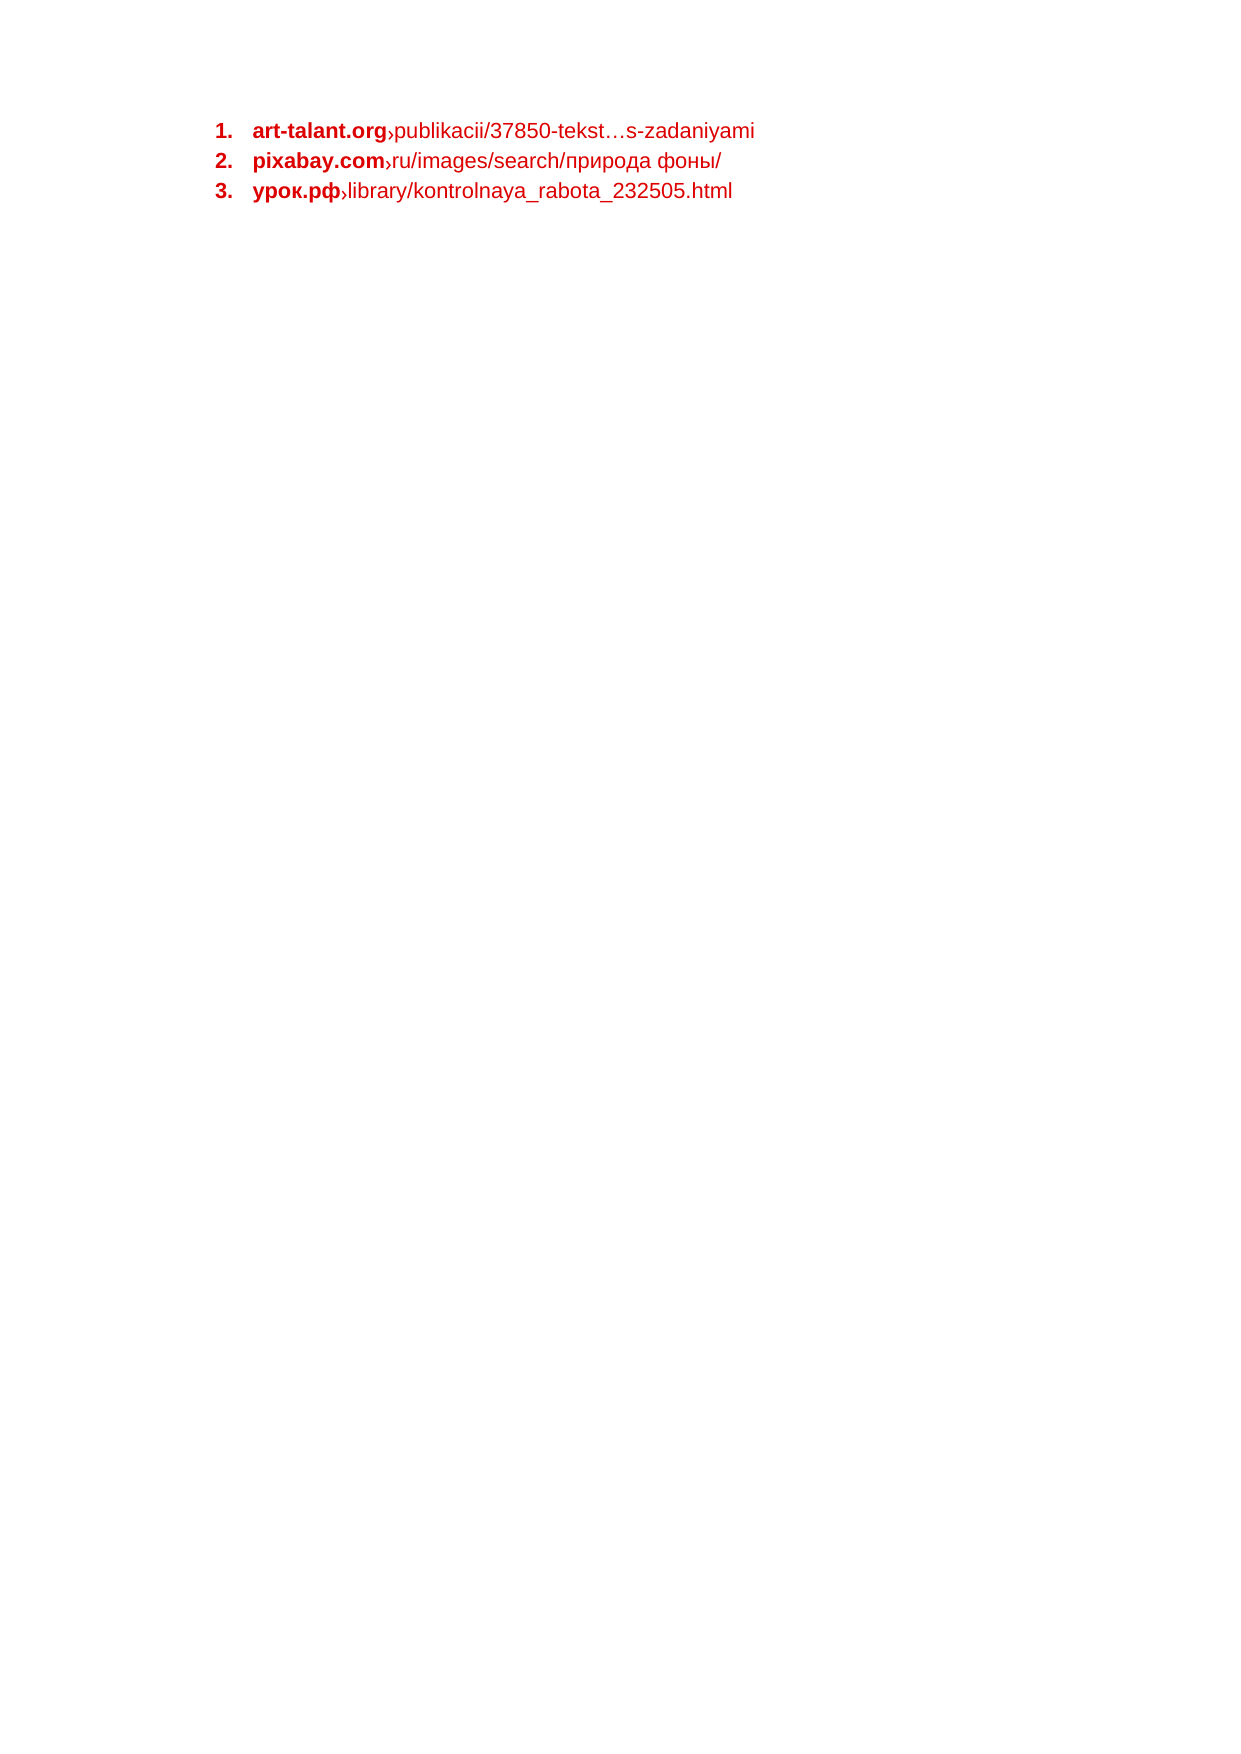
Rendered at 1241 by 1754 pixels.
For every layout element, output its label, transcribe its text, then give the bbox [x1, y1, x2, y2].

list урок.рф›library/kontrolnaya_rabota_232505.html [215, 178, 1152, 207]
list pixabay.com›ru/images/search/природа фоны/ [215, 148, 1152, 178]
list art-talant.org›publikacii/37850-tekst…s-zadaniyami [215, 118, 1152, 148]
